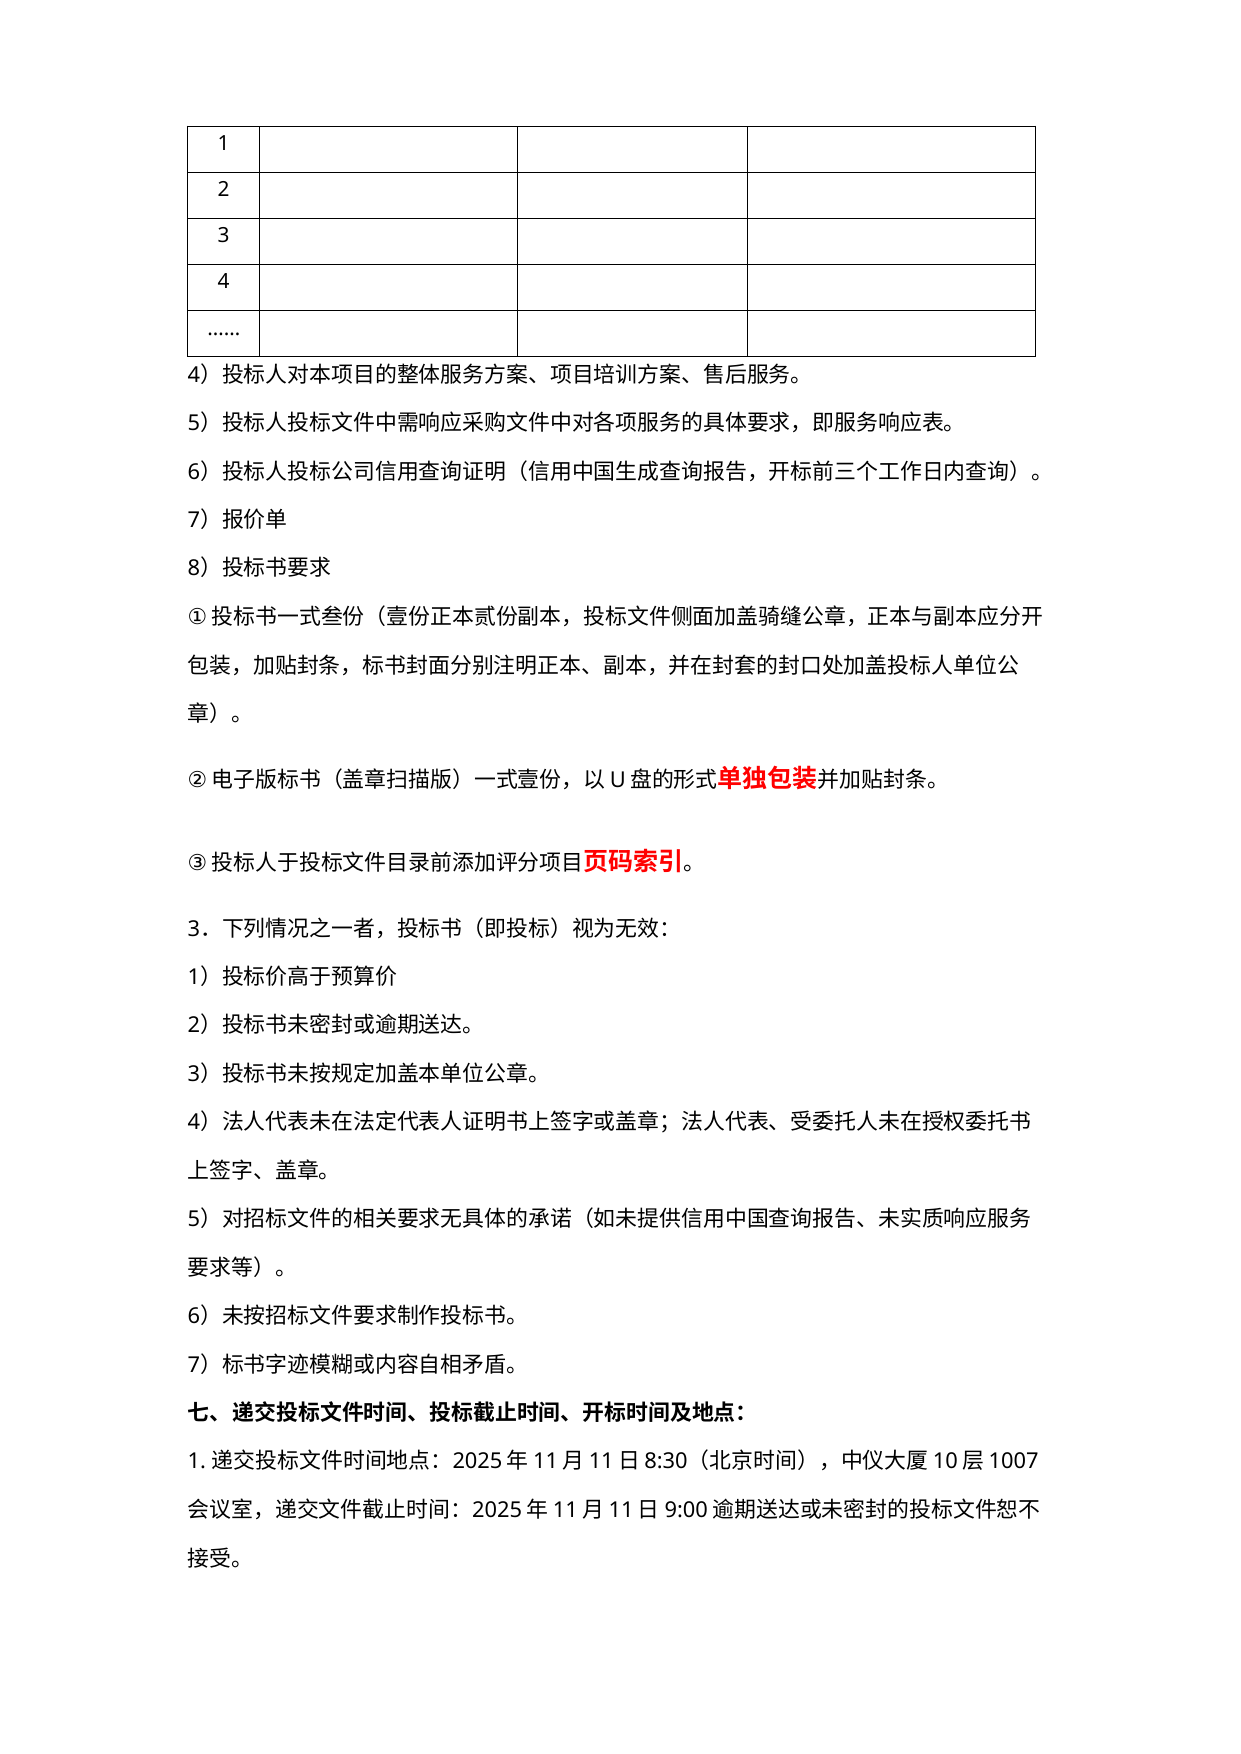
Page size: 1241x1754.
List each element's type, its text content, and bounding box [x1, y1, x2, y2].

text ①投标书一式叁份（壹份正本贰份副本，投标文件侧面加盖骑缝公章，正本与副本应分开包装，加贴封条，标书封面分别注明正本、副本，并在封套的封口处加盖投标人单位公章）。 [187, 598, 1053, 728]
text 3）投标书未按规定加盖本单位公章。 [187, 1056, 1053, 1088]
table_cell 2 [188, 173, 259, 218]
table_cell [748, 173, 1035, 218]
text 1）投标价高于预算价 [187, 959, 1053, 991]
table_cell [748, 127, 1035, 172]
text 2）投标书未密封或逾期送达。 [187, 1007, 1053, 1040]
table_cell [748, 265, 1035, 310]
table_cell [748, 311, 1035, 356]
table_cell [518, 311, 747, 356]
table_cell …… [188, 311, 259, 356]
text ②电子版标书（盖章扫描版）一式壹份，以U盘的形式单独包装并加贴封条。 [187, 744, 1053, 809]
text 6）投标人投标公司信用查询证明（信用中国生成查询报告，开标前三个工作日内查询）。 [187, 453, 1053, 486]
table_cell [518, 219, 747, 264]
list 递交投标文件时间、投标截止时间、开标时间及地点： [187, 1395, 1053, 1427]
table_cell [748, 219, 1035, 264]
table_cell [260, 265, 517, 310]
text 8）投标书要求 [187, 550, 1053, 583]
table_cell [518, 173, 747, 218]
table_cell 4 [188, 265, 259, 310]
text 3．下列情况之一者，投标书（即投标）视为无效： [187, 911, 1053, 943]
text 4）投标人对本项目的整体服务方案、项目培训方案、售后服务。 [187, 357, 1053, 389]
table_cell [260, 127, 517, 172]
table_cell [518, 127, 747, 172]
table_cell [518, 265, 747, 310]
table_cell [260, 173, 517, 218]
table_cell 3 [188, 219, 259, 264]
text 5）对招标文件的相关要求无具体的承诺（如未提供信用中国查询报告、未实质响应服务要求等）。 [187, 1201, 1053, 1282]
table_cell 1 [188, 127, 259, 172]
text 4）法人代表未在法定代表人证明书上签字或盖章；法人代表、受委托人未在授权委托书上签字、盖章。 [187, 1104, 1053, 1185]
text 6）未按招标文件要求制作投标书。 [187, 1298, 1053, 1331]
text 1. 递交投标文件时间地点：2025年11月11日8:30（北京时间），中仪大厦10层1007会议室，递交文件截止时间：2025年11月11日 9:00逾期送达或未密封的投标文件恕不接受。 [187, 1443, 1053, 1573]
text 5）投标人投标文件中需响应采购文件中对各项服务的具体要求，即服务响应表。 [187, 405, 1053, 438]
table_cell [260, 311, 517, 356]
text 7）标书字迹模糊或内容自相矛盾。 [187, 1346, 1053, 1379]
text 7）报价单 [187, 502, 1053, 534]
table_cell [260, 219, 517, 264]
text ③投标人于投标文件目录前添加评分项目页码索引。 [187, 827, 1053, 892]
